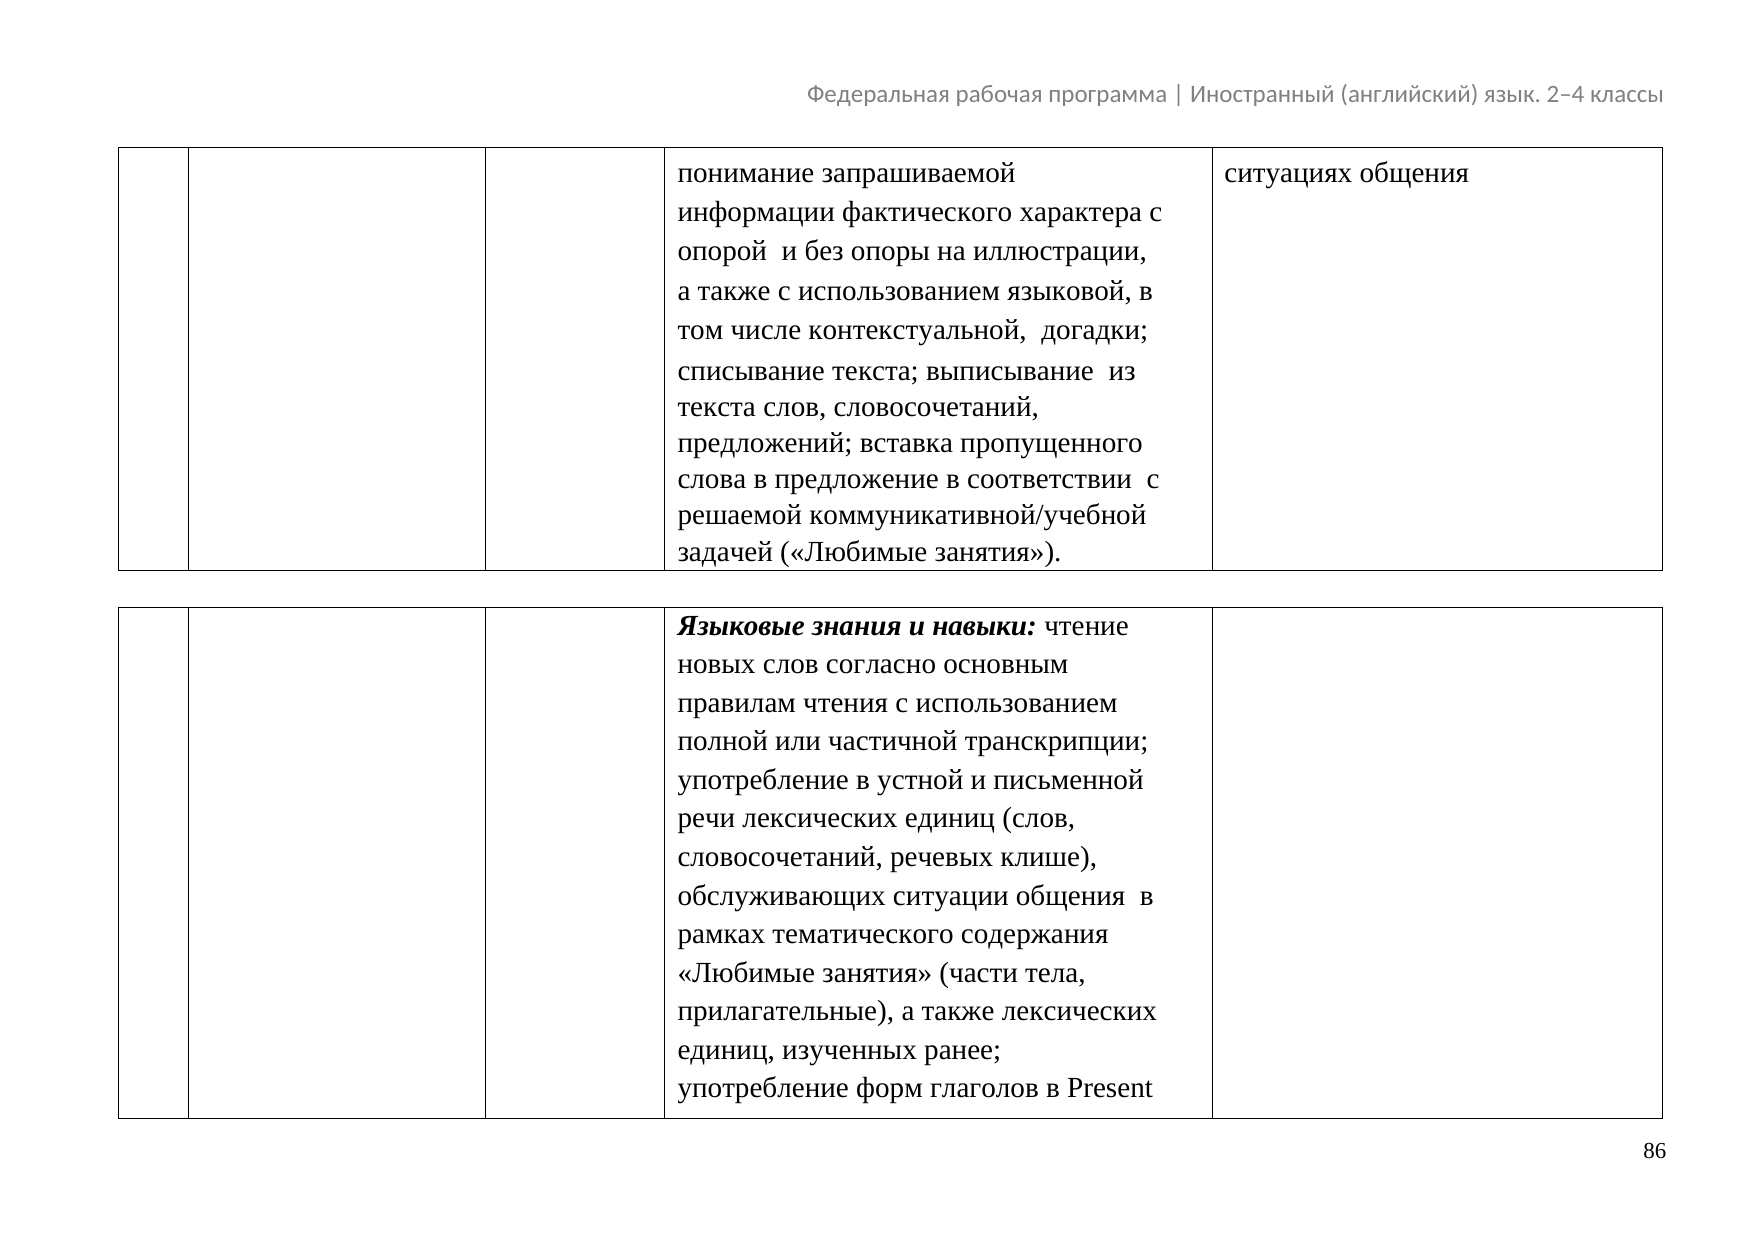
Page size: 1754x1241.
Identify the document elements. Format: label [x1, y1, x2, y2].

table_header [1213, 608, 1662, 1118]
table_header [119, 148, 188, 570]
table_header [486, 148, 664, 570]
table_header [1213, 148, 1662, 570]
table_header [665, 608, 1212, 1118]
table_header [486, 608, 664, 1118]
table_header [189, 148, 485, 570]
table_header [189, 608, 485, 1118]
table_header [665, 148, 1212, 570]
table_header [119, 608, 188, 1118]
